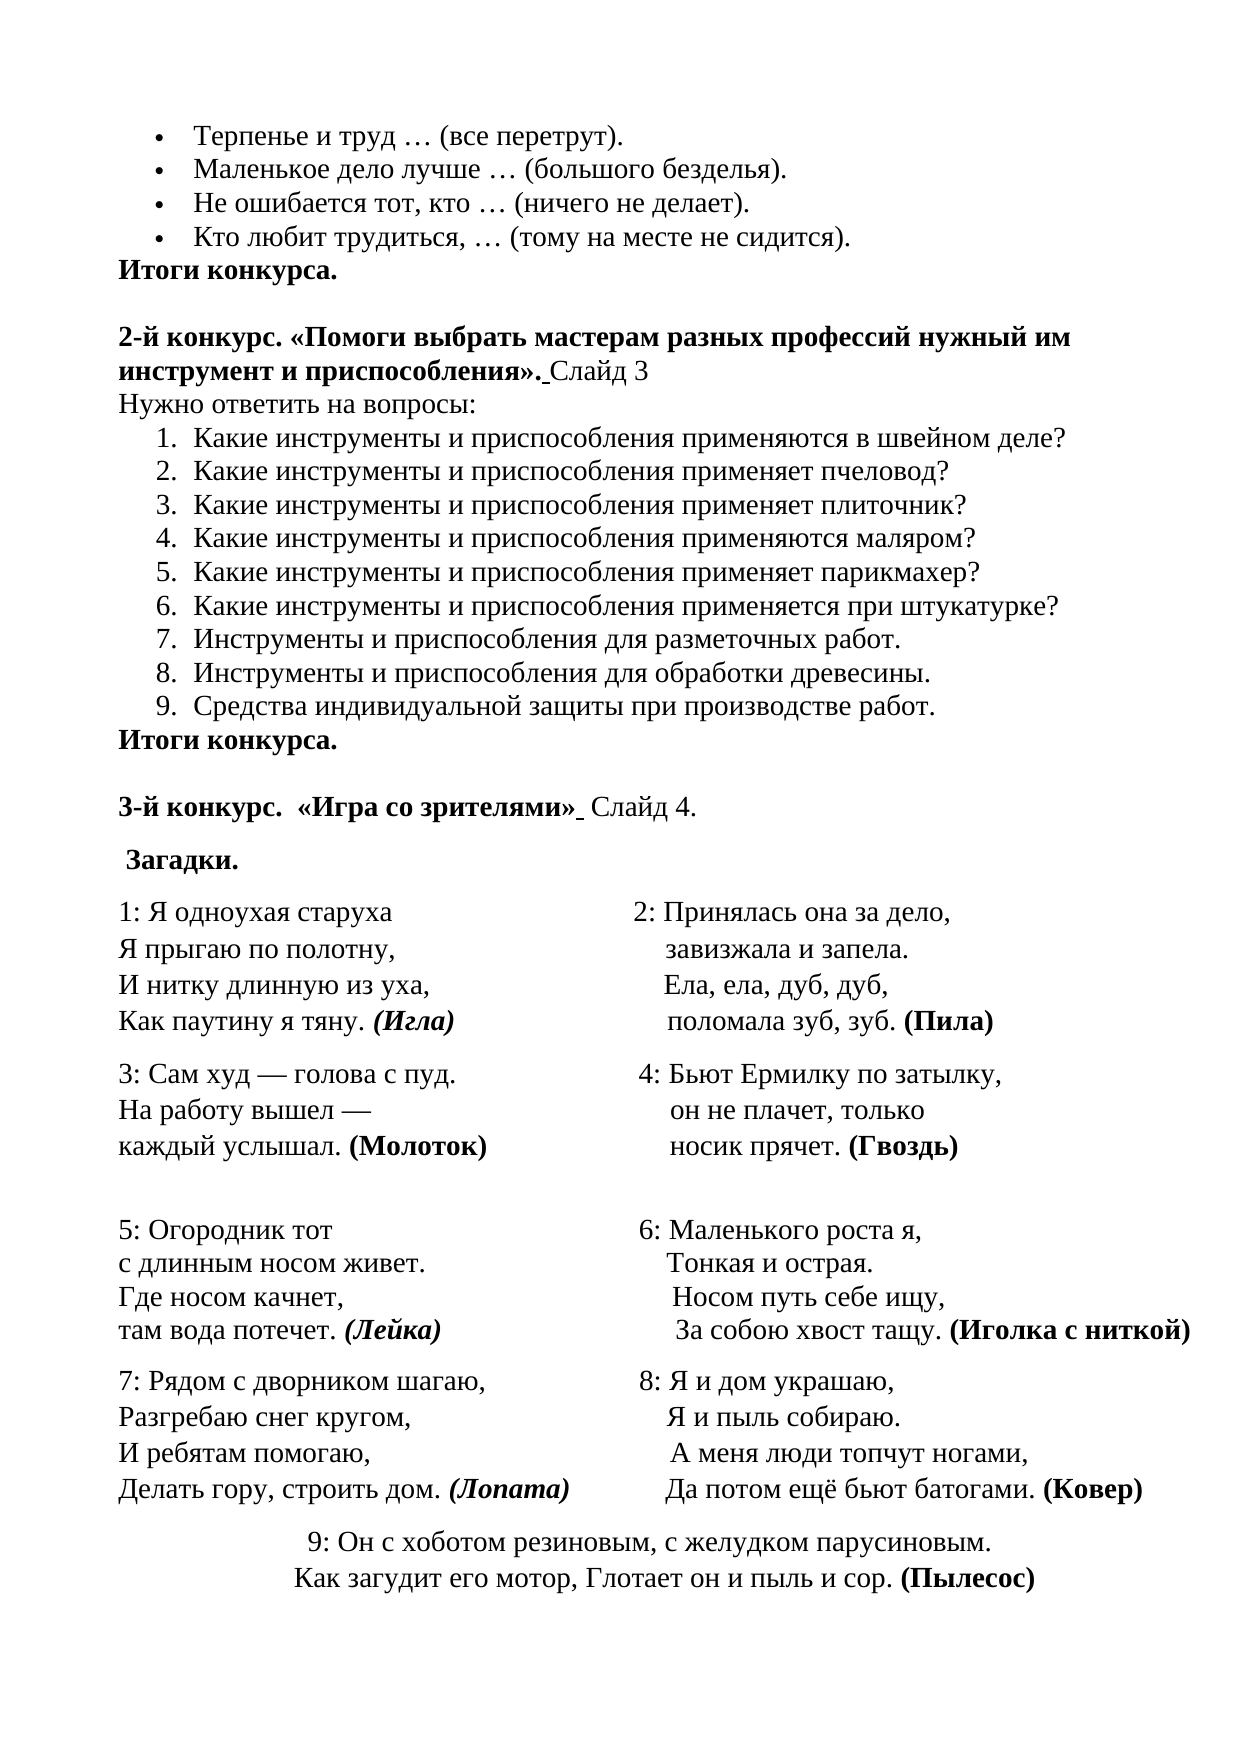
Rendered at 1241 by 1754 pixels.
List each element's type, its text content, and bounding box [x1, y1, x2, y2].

text Загадки. [118, 842, 1181, 875]
list Не ошибается тот, кто … (ничего не делает). [156, 185, 1181, 219]
text Итоги конкурса. [118, 252, 1181, 286]
list Терпенье и труд … (все перетрут). [156, 118, 1181, 152]
list Какие инструменты и приспособления применяет плиточник? [156, 487, 1181, 521]
text 7: Рядом с дворником шагаю, 8: Я и дом украшаю, Разгребаю снег кругом, Я и пыль собираю. И ребятам помогаю, А меня люди топчут ногами, Делать гору, строить дом. (Лопата) Да потом ещё бьют батогами. (Ковер) [118, 1363, 1181, 1505]
list Средства индивидуальной защиты при производстве работ. [156, 688, 1181, 722]
list Какие инструменты и приспособления применяется при штукатурке? [156, 588, 1181, 621]
text Нужно ответить на вопросы: [118, 386, 1181, 420]
list Инструменты и приспособления для разметочных работ. [156, 621, 1181, 655]
list Кто любит трудиться, … (тому на месте не сидится). [156, 219, 1181, 252]
list Какие инструменты и приспособления применяются маляром? [156, 521, 1181, 554]
text 9: Он с хоботом резиновым, с желудком парусиновым. Как загудит его мотор, Глотает он и пыль и сор. (Пылесос) [118, 1524, 1181, 1594]
text Итоги конкурса. [118, 722, 1181, 755]
list Маленькое дело лучше … (большого безделья). [156, 152, 1181, 185]
list Какие инструменты и приспособления применяет пчеловод? [156, 453, 1181, 487]
text 2-й конкурс. «Помоги выбрать мастерам разных профессий нужный им инструмент и приспособления». Слайд 3 [118, 319, 1181, 386]
text 5: Огородник тот 6: Маленького роста я, с длинным носом живет. Тонкая и острая. Где носом качнет, Носом путь себе ищу, там вода потечет. (Лейка) За собою хвост тащу. (Иголка с ниткой) [118, 1212, 1240, 1346]
text каждый услышал. (Молоток) носик прячет. (Гвоздь) [118, 1128, 1181, 1162]
text 3-й конкурс. «Игра со зрителями» Слайд 4. [118, 789, 1181, 822]
list Какие инструменты и приспособления применяет парикмахер? [156, 554, 1181, 588]
list Инструменты и приспособления для обработки древесины. [156, 655, 1181, 688]
list Какие инструменты и приспособления применяются в швейном деле? [156, 420, 1181, 453]
text 3: Сам худ — голова с пуд. 4: Бьют Ермилку по затылку, На работу вышел — он не плачет, только [118, 1056, 1181, 1126]
text 1: Я одноухая старуха 2: Принялась она за дело, Я прыгаю по полотну, завизжала и запела. И нитку длинную из уха, Ела, ела, дуб, дуб, Как паутину я тяну. (Игла) поломала зуб, зуб. (Пила) [118, 894, 1181, 1037]
